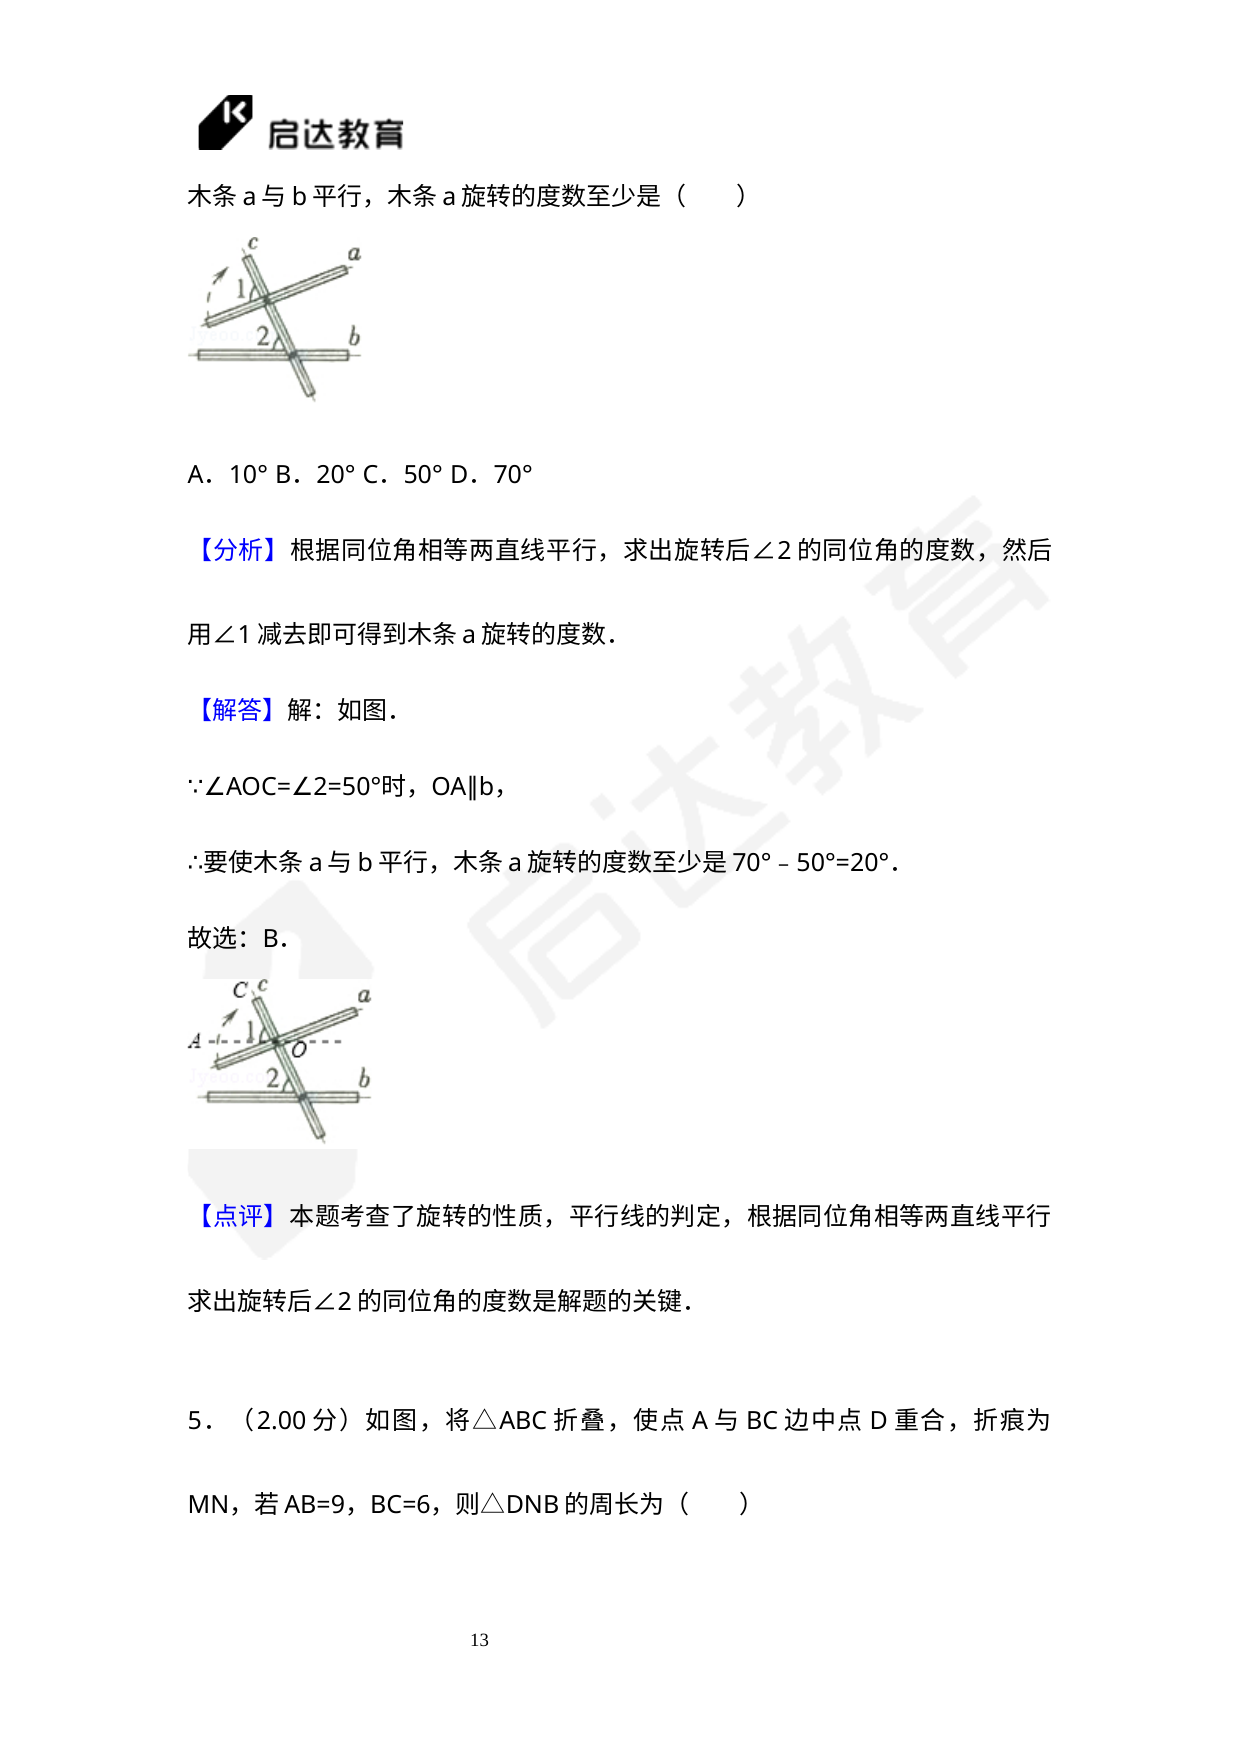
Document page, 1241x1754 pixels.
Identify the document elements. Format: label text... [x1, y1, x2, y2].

text 4．（2.00分）如图，将木条a，b与c钉在一起，∠1=70°，∠2=50°，要使木条a与b平行，木条a旋转的度数至少是（ ） [187, 162, 1053, 227]
text 【解答】解：如图． [187, 676, 1053, 741]
picture [198, 95, 404, 150]
text ∴要使木条a与b平行，木条a旋转的度数至少是70°﹣50°=20°． [187, 828, 1053, 893]
text A．10° B．20° C．50° D．70° [187, 440, 1053, 505]
text 故选：B． [187, 904, 1053, 969]
text ∵∠AOC=∠2=50°时，OA∥b， [187, 752, 1053, 817]
text 【点评】本题考查了旋转的性质，平行线的判定，根据同位角相等两直线平行求出旋转后∠2的同位角的度数是解题的关键． [187, 1182, 1053, 1332]
picture [187, 979, 375, 1149]
picture [187, 237, 366, 407]
text 【分析】根据同位角相等两直线平行，求出旋转后∠2的同位角的度数，然后用∠1减去即可得到木条a旋转的度数． [187, 516, 1053, 666]
text 5．（2.00分）如图，将△ABC折叠，使点A与BC边中点D重合，折痕为MN，若AB=9，BC=6，则△DNB的周长为（ ） [187, 1386, 1053, 1535]
